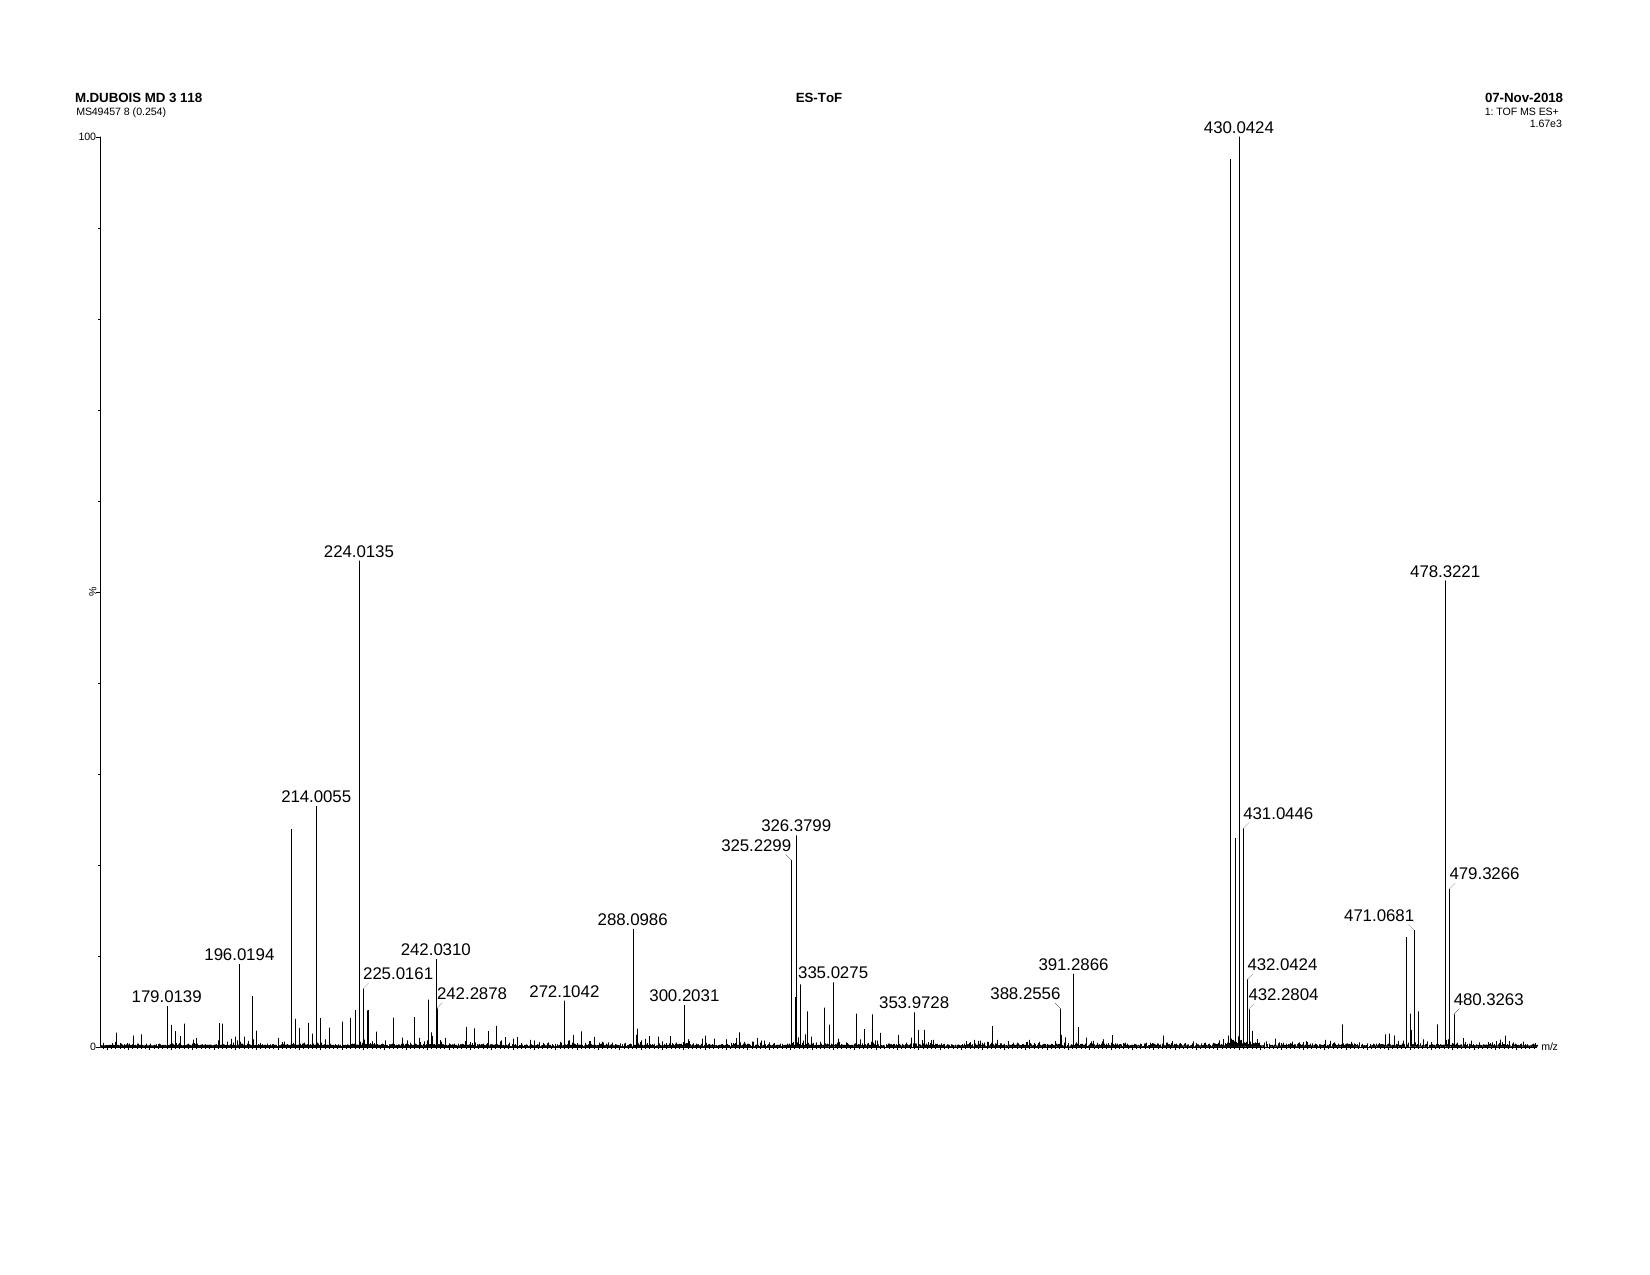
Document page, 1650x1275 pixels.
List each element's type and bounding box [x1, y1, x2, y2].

text [75, 90, 1563, 1050]
